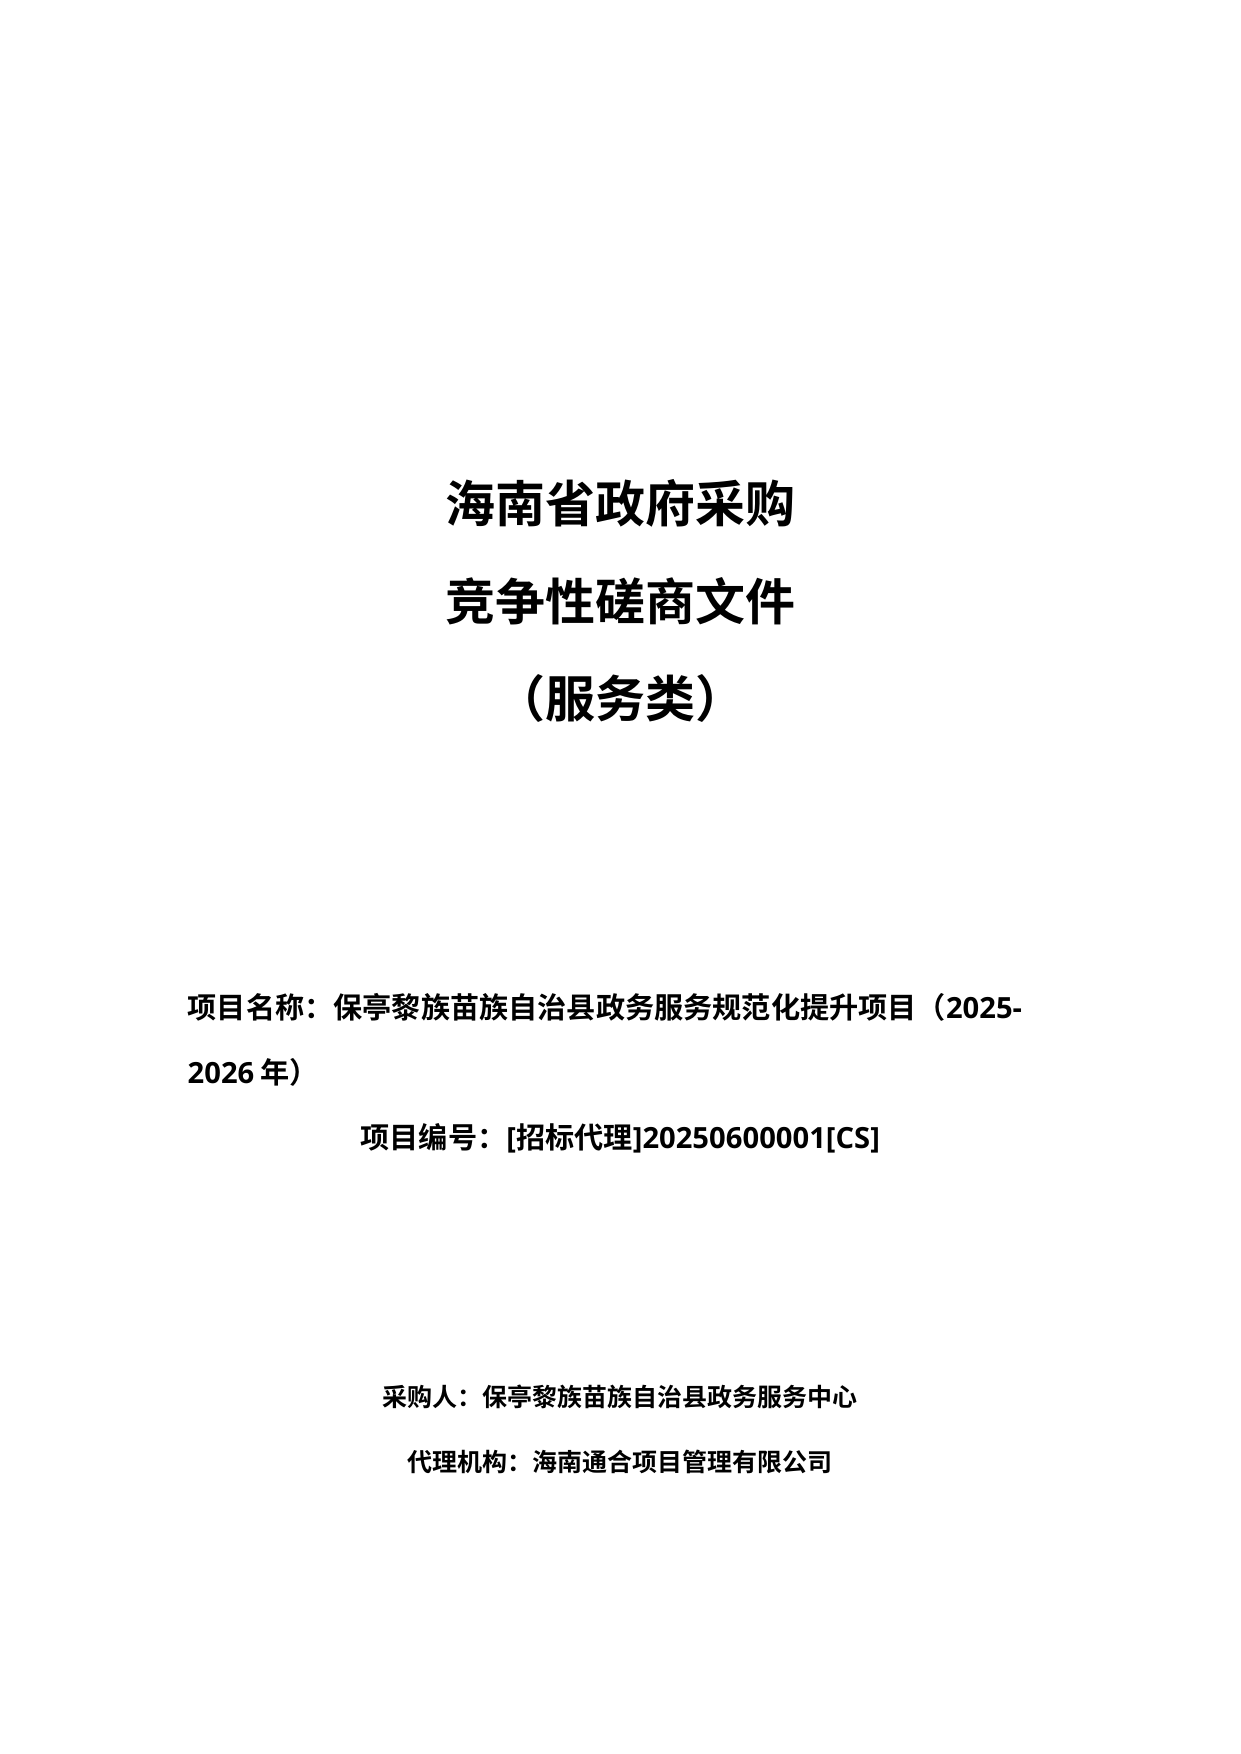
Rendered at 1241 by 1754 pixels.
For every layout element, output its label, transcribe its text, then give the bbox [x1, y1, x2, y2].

text 项目编号：[招标代理]20250600001[CS] [187, 1104, 1053, 1169]
text 项目名称：保亭黎族苗族自治县政务服务规范化提升项目（2025-2026年） [187, 974, 1053, 1104]
text 代理机构：海南通合项目管理有限公司 [187, 1429, 1053, 1494]
text 采购人：保亭黎族苗族自治县政务服务中心 [187, 1364, 1053, 1429]
text 竞争性磋商文件 [187, 552, 1053, 649]
text 海南省政府采购 [187, 454, 1053, 552]
text （服务类） [187, 649, 1053, 747]
